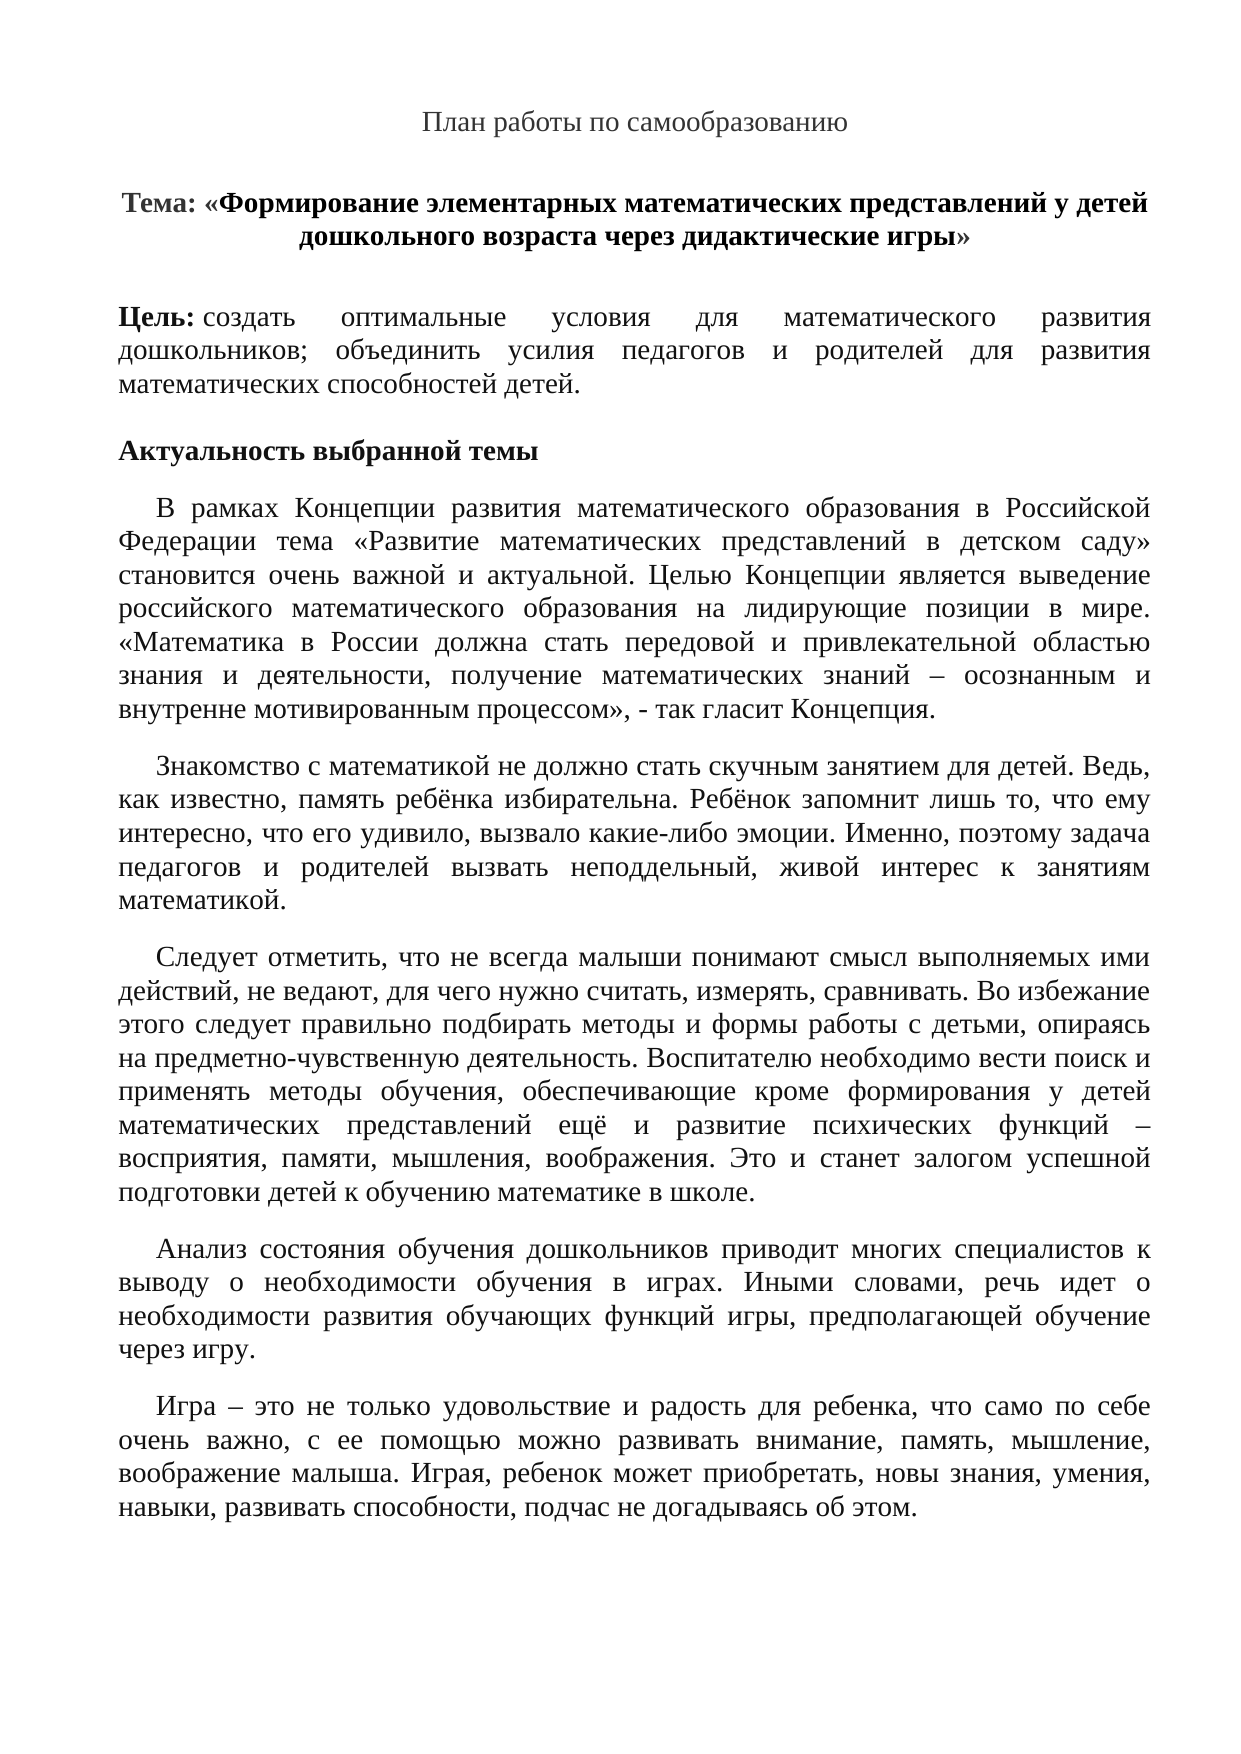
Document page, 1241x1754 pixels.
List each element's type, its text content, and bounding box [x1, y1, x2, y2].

text Актуальность выбранной темы [118, 433, 1152, 466]
text Игра – это не только удовольствие и радость для ребенка, что само по себе очень важно, с ее помощью можно развивать внимание, память, мышление, воображение малыша. Играя, ребенок может приобретать, новы знания, умения, навыки, развивать способности, подчас не догадываясь об этом. [118, 1388, 1152, 1523]
text Тема: «Формирование элементарных математических представлений у детей дошкольного возраста через дидактические игры» [118, 185, 1152, 252]
text План работы по самообразованию [118, 104, 1152, 138]
text Знакомство с математикой не должно стать скучным занятием для детей. Ведь, как известно, память ребёнка избирательна. Ребёнок запомнит лишь то, что ему интересно, что его удивило, вызвало какие-либо эмоции. Именно, поэтому задача педагогов и родителей вызвать неподдельный, живой интерес к занятиям математикой. [118, 748, 1152, 916]
text В рамках Концепции развития математического образования в Российской Федерации тема «Развитие математических представлений в детском саду» становится очень важной и актуальной. Целью Концепции является выведение российского математического образования на лидирующие позиции в мире. «Математика в России должна стать передовой и привлекательной областью знания и деятельности, получение математических знаний – осознанным и внутренне мотивированным процессом», - так гласит Концепция. [118, 490, 1152, 724]
text Анализ состояния обучения дошкольников приводит многих специалистов к выводу о необходимости обучения в играх. Иными словами, речь идет о необходимости развития обучающих функций игры, предполагающей обучение через игру. [118, 1231, 1152, 1365]
text Следует отметить, что не всегда малыши понимают смысл выполняемых ими действий, не ведают, для чего нужно считать, измерять, сравнивать. Во избежание этого следует правильно подбирать методы и формы работы с детьми, опираясь на предметно-чувственную деятельность. Воспитателю необходимо вести поиск и применять методы обучения, обеспечивающие кроме формирования у детей математических представлений ещё и развитие психических функций – восприятия, памяти, мышления, воображения. Это и станет залогом успешной подготовки детей к обучению математике в школе. [118, 939, 1152, 1207]
text Цель: создать оптимальные условия для математического развития дошкольников; объединить усилия педагогов и родителей для развития математических способностей детей. [118, 299, 1152, 399]
